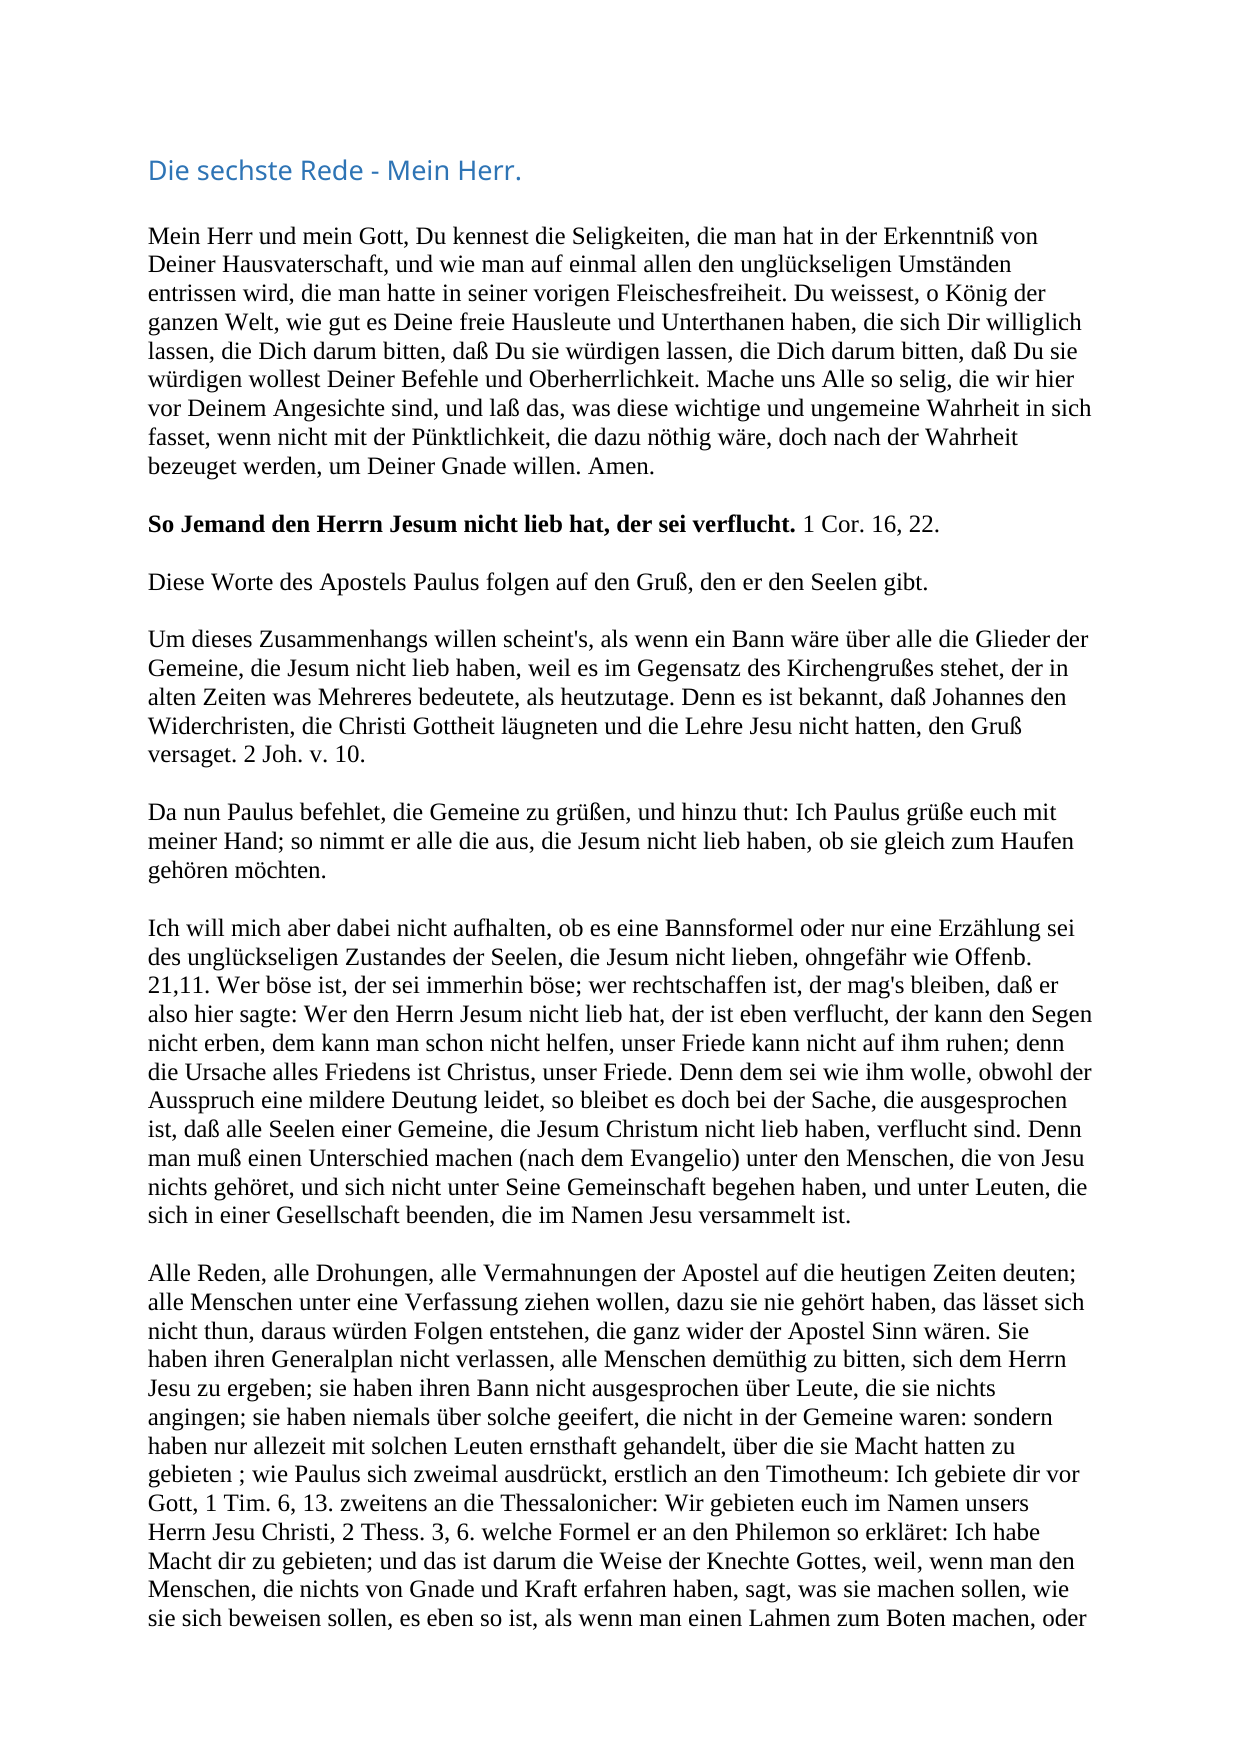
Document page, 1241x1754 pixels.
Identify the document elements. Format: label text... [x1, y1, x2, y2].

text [148, 1258, 1093, 1632]
text So Jemand den Herrn Jesum nicht lieb hat, der sei verflucht. 1 Cor. 16, 22. [148, 509, 1093, 537]
subtitle Die sechste Rede - Mein Herr. [148, 152, 1093, 189]
text Ich will mich aber dabei nicht aufhalten, ob es eine Bannsformel oder nur eine Erzählung sei des unglückseligen Zustandes der Seelen, die Jesum nicht lieben, ohngefähr wie Offenb. 21,11. Wer böse ist, der sei immerhin böse; wer rechtschaffen ist, der mag's bleiben, daß er also hier sagte: Wer den Herrn Jesum nicht lieb hat, der ist eben verflucht, der kann den Segen nicht erben, dem kann man schon nicht helfen, unser Friede kann nicht auf ihm ruhen; denn die Ursache alles Friedens ist Christus, unser Friede. Denn dem sei wie ihm wolle, obwohl der Ausspruch eine mildere Deutung leidet, so bleibet es doch bei der Sache, die ausgesprochen ist, daß alle Seelen einer Gemeine, die Jesum Christum nicht lieb haben, verflucht sind. Denn man muß einen Unterschied machen (nach dem Evangelio) unter den Menschen, die von Jesu nichts gehöret, und sich nicht unter Seine Gemeinschaft begehen haben, und unter Leuten, die sich in einer Gesellschaft beenden, die im Namen Jesu versammelt ist. [148, 913, 1093, 1229]
text Um dieses Zusammenhangs willen scheint's, als wenn ein Bann wäre über alle die Glieder der Gemeine, die Jesum nicht lieb haben, weil es im Gegensatz des Kirchengrußes stehet, der in alten Zeiten was Mehreres bedeutete, als heutzutage. Denn es ist bekannt, daß Johannes den Widerchristen, die Christi Gottheit läugneten und die Lehre Jesu nicht hatten, den Gruß versaget. 2 Joh. v. 10. [148, 624, 1093, 768]
text Diese Worte des Apostels Paulus folgen auf den Gruß, den er den Seelen gibt. [148, 567, 1093, 595]
text Da nun Paulus befehlet, die Gemeine zu grüßen, und hinzu thut: Ich Paulus grüße euch mit meiner Hand; so nimmt er alle die aus, die Jesum nicht lieb haben, ob sie gleich zum Haufen gehören möchten. [148, 797, 1093, 884]
text Mein Herr und mein Gott, Du kennest die Seligkeiten, die man hat in der Erkenntniß von Deiner Hausvaterschaft, und wie man auf einmal allen den unglückseligen Umständen entrissen wird, die man hatte in seiner vorigen Fleischesfreiheit. Du weissest, o König der ganzen Welt, wie gut es Deine freie Hausleute und Unterthanen haben, die sich Dir williglich lassen, die Dich darum bitten, daß Du sie würdigen lassen, die Dich darum bitten, daß Du sie würdigen wollest Deiner Befehle und Oberherrlichkeit. Mache uns Alle so selig, die wir hier vor Deinem Angesichte sind, und laß das, was diese wichtige und ungemeine Wahrheit in sich fasset, wenn nicht mit der Pünktlichkeit, die dazu nöthig wäre, doch nach der Wahrheit bezeuget werden, um Deiner Gnade willen. Amen. [148, 221, 1093, 479]
